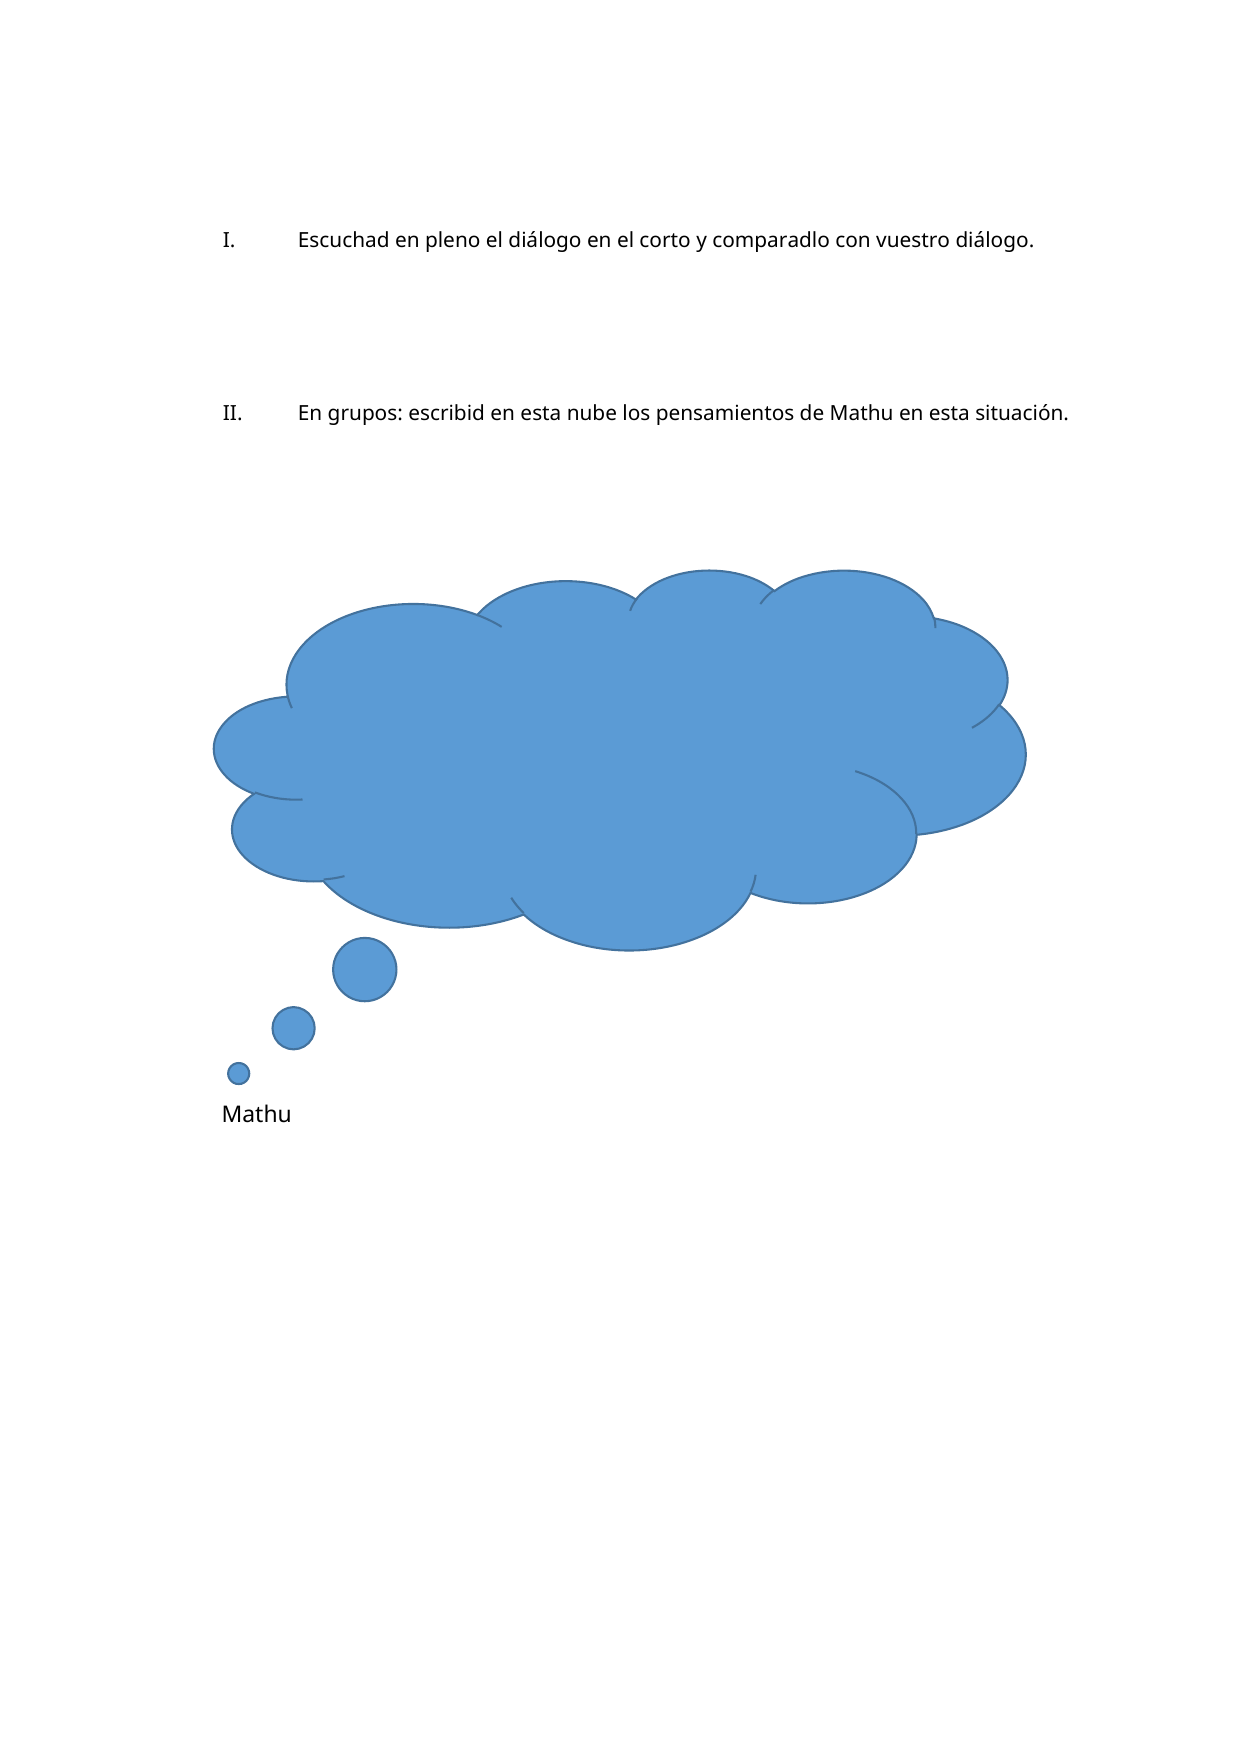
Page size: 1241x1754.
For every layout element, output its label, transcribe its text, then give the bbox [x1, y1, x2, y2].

list Escuchad en pleno el diálogo en el corto y comparadlo con vuestro diálogo. [223, 226, 1093, 254]
text Mathu [148, 1098, 1093, 1129]
list En grupos: escribid en esta nube los pensamientos de Mathu en esta situación. [223, 398, 1093, 426]
